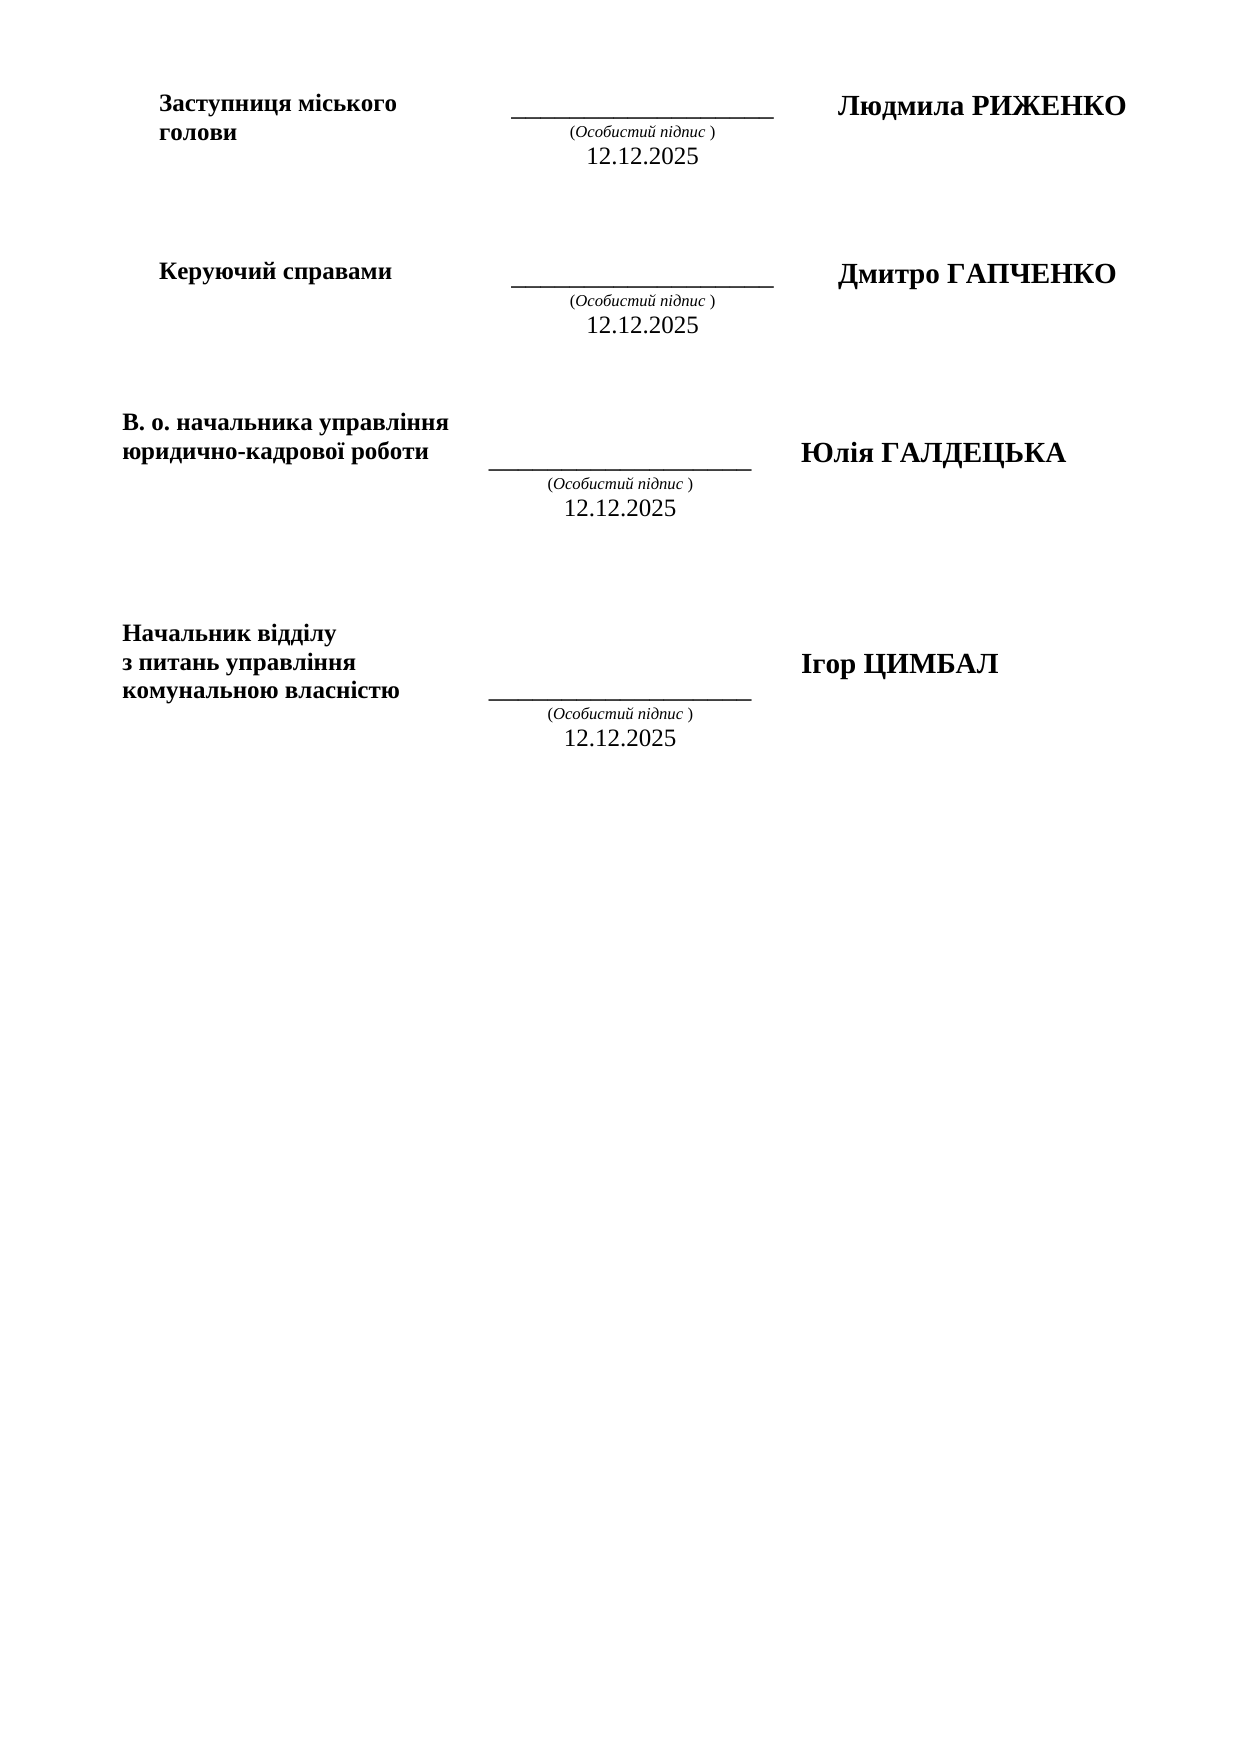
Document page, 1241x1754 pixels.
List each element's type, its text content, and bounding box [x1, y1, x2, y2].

table_header __________________ (Особистий підпис ) 12.12.2025 [473, 89, 812, 256]
table_header __________________ (Особистий підпис ) 12.12.2025 [465, 407, 775, 618]
table_cell Дмитро ГАПЧЕНКО [812, 256, 1191, 407]
table_header В. о. начальника управління юридично-кадрової роботи [111, 407, 465, 618]
table_cell Начальник відділу з питань управління комунальною власністю [111, 618, 465, 876]
table_cell Ігор ЦИМБАЛ [775, 618, 1188, 876]
table_cell __________________ (Особистий підпис ) 12.12.2025 [465, 618, 775, 876]
table_header Людмила РИЖЕНКО [812, 89, 1191, 256]
table_header Юлія ГАЛДЕЦЬКА [775, 407, 1188, 618]
table_cell Керуючий справами [148, 256, 472, 407]
table_cell __________________ (Особистий підпис ) 12.12.2025 [473, 256, 812, 407]
table_header Заступниця міського голови [148, 89, 472, 256]
